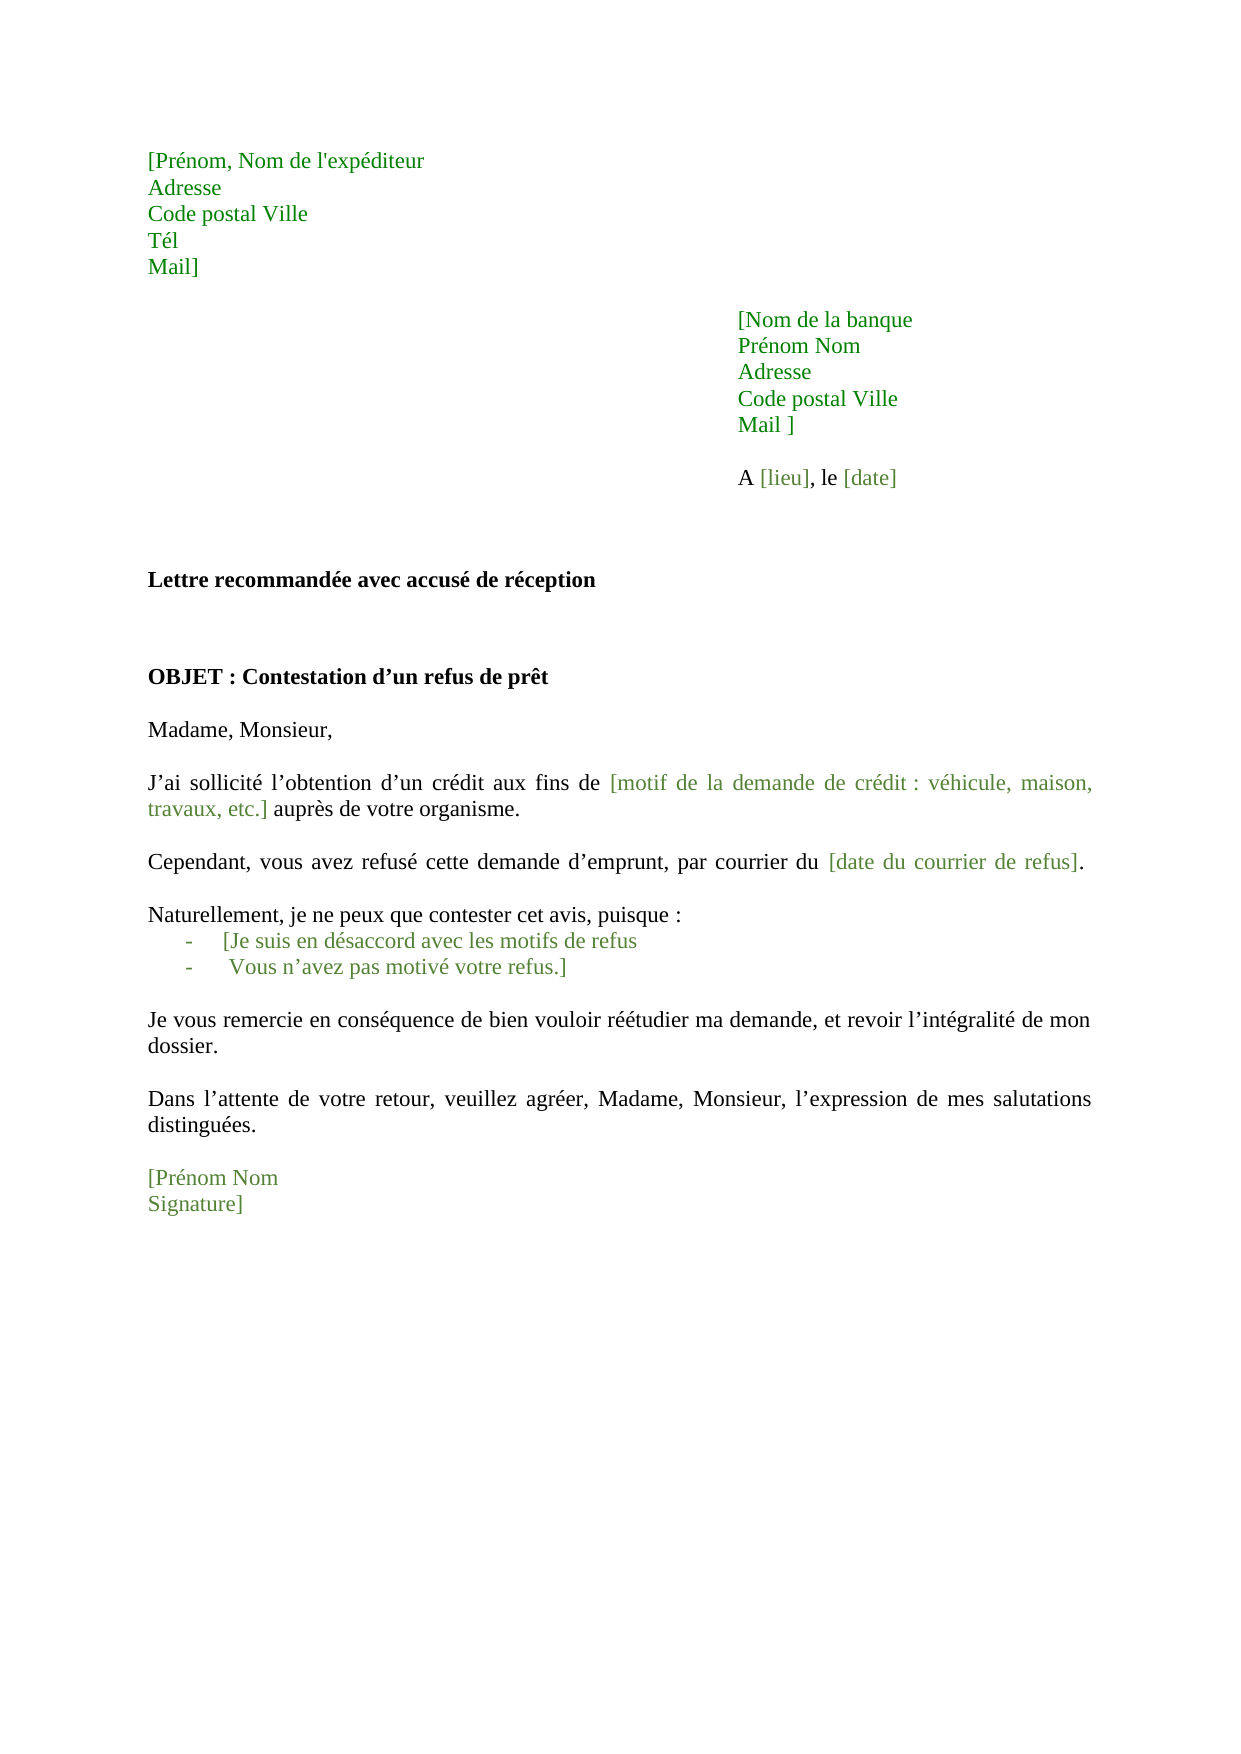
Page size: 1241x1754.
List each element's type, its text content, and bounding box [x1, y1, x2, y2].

text Code postal Ville Mail ] [738, 385, 1093, 437]
text Adresse [148, 174, 1093, 200]
text Code postal Ville [148, 200, 1093, 227]
text Tél [148, 227, 1093, 253]
list Vous n’avez pas motivé votre refus.] [185, 953, 1093, 980]
text Signature] [148, 1191, 1093, 1217]
list [Je suis en désaccord avec les motifs de refus [185, 927, 1093, 953]
text [Nom de la banque [664, 306, 1093, 332]
text J’ai sollicité l’obtention d’un crédit aux fins de [motif de la demande de crédit : véhicule, maison, travaux, etc.] auprès de votre organisme. [148, 769, 1093, 822]
text Cependant, vous avez refusé cette demande d’emprunt, par courrier du [date du courrier de refus]. Naturellement, je ne peux que contester cet avis, puisque : [148, 848, 1093, 927]
text Prénom Nom [664, 332, 1093, 358]
text Dans l’attente de votre retour, veuillez agréer, Madame, Monsieur, l’expression de mes salutations distinguées. [148, 1085, 1093, 1138]
text Je vous remercie en conséquence de bien vouloir réétudier ma demande, et revoir l’intégralité de mon dossier. [148, 1006, 1093, 1059]
text Adresse [664, 358, 1093, 385]
text [Prénom Nom [148, 1138, 1093, 1191]
text [Prénom, Nom de l'expéditeur [148, 148, 1093, 174]
text OBJET : Contestation d’un refus de prêt [148, 611, 1093, 690]
text Mail] [148, 253, 1093, 279]
text Madame, Monsieur, [148, 716, 1093, 742]
text Lettre recommandée avec accusé de réception [148, 566, 1093, 592]
text A [lieu], le [date] [664, 464, 1093, 490]
